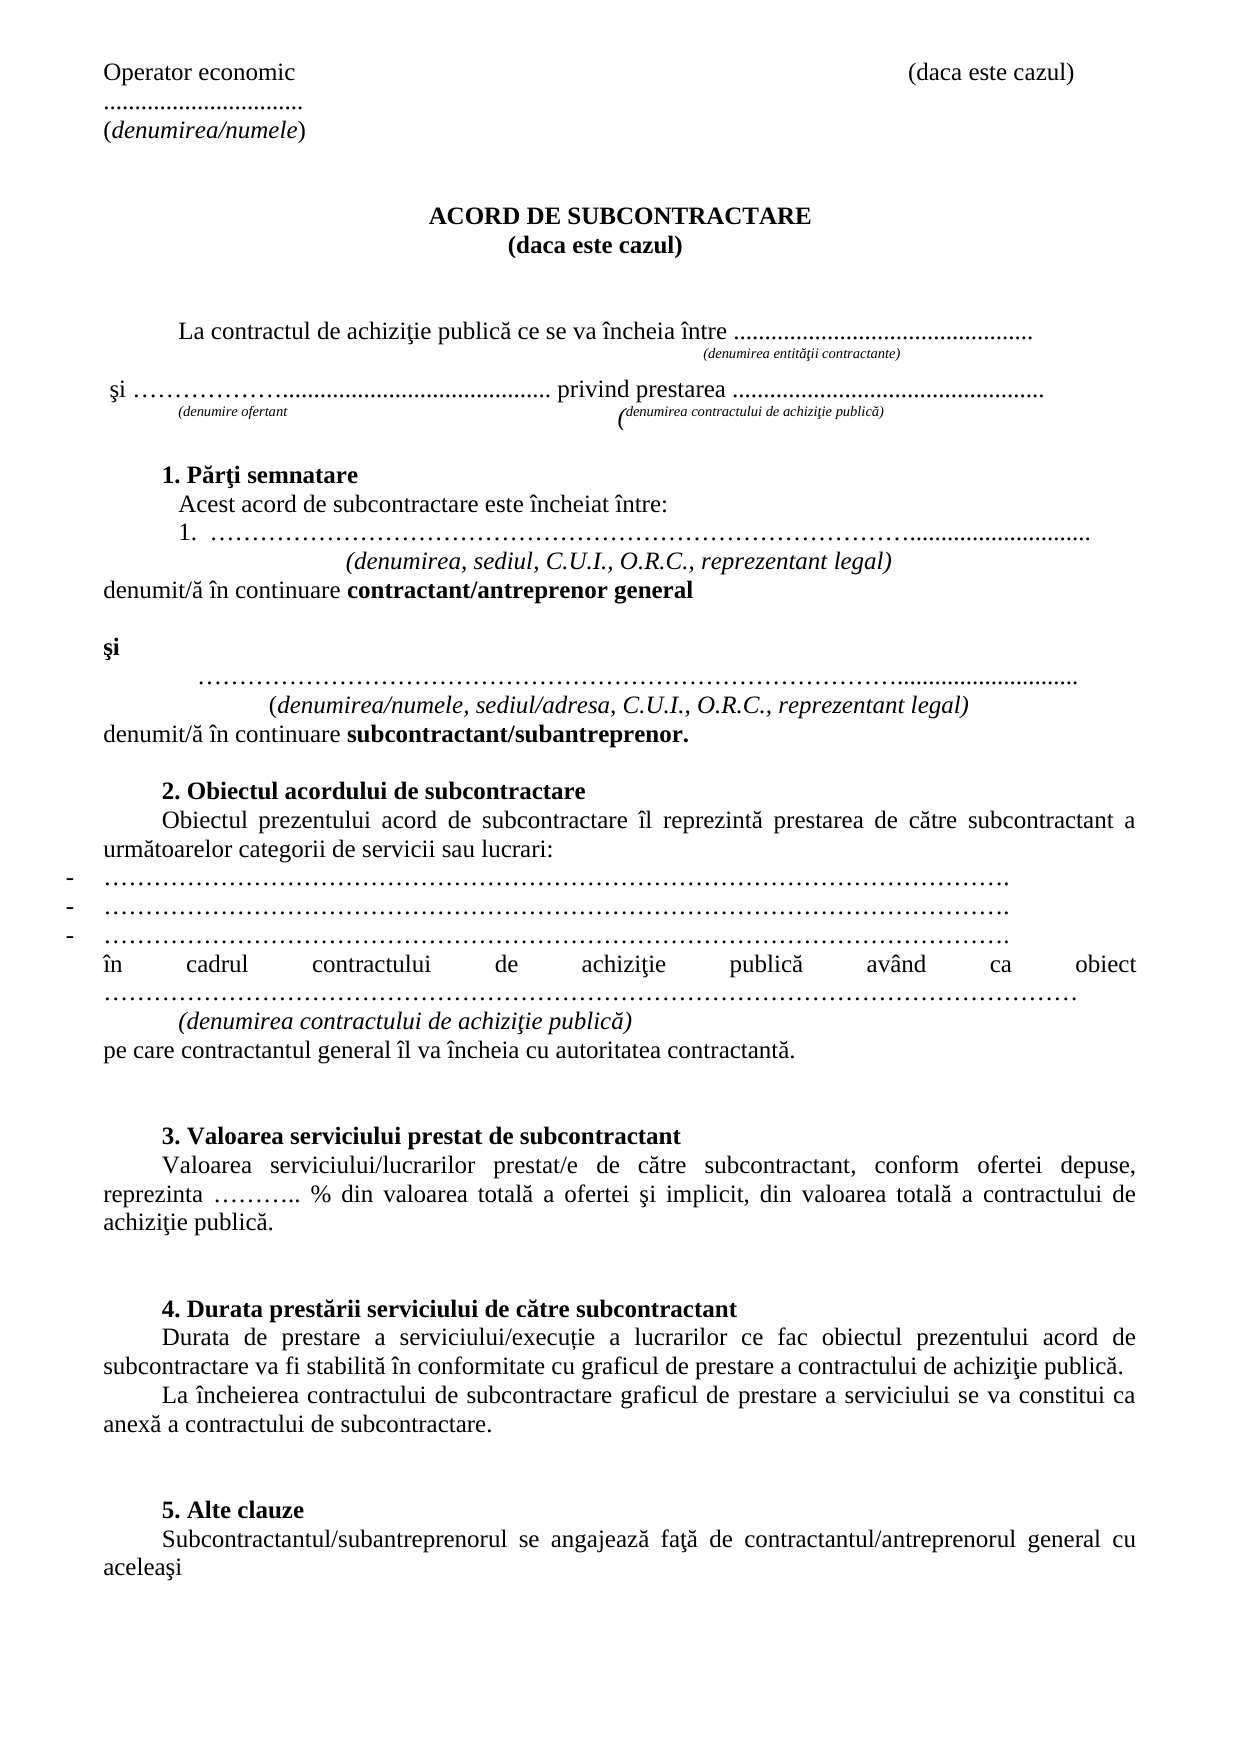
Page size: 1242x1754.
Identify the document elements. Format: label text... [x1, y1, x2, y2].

text 2. Obiectul acordului de subcontractare [103, 776, 1137, 805]
text (denumirea/numele, sediul/adresa, C.U.I., O.R.C., reprezentant legal) [103, 690, 1137, 719]
text Durata de prestare a serviciului/execuție a lucrarilor ce fac obiectul prezentului acord de subcontractare va fi stabilită în conformitate cu graficul de prestare a contractului de achiziţie publică. [103, 1322, 1137, 1380]
text în cadrul contractului de achiziţie publică având ca obiect ……………………………………………………………………………………………………… [103, 949, 1137, 1006]
text 1. Părţi semnatare [103, 460, 1137, 489]
text pe care contractantul general îl va încheia cu autoritatea contractantă. [103, 1035, 1137, 1064]
text şi [103, 632, 1137, 661]
list ………………………………………………………………………………………………. [66, 891, 1137, 920]
text ACORD DE SUBCONTRACTARE [103, 201, 1137, 230]
text (denumire ofertant (denumirea contractului de achiziţie publică) [103, 402, 1137, 431]
text La încheierea contractului de subcontractare graficul de prestare a serviciului se va constitui ca anexă a contractului de subcontractare. [103, 1380, 1137, 1437]
text 1. …………………………………………………………………………............................. [103, 517, 1137, 546]
text Valoarea serviciului/lucrarilor prestat/e de către subcontractant, conform ofertei depuse, reprezinta ……….. % din valoarea totală a ofertei şi implicit, din valoarea totală a contractului de achiziţie publică. [103, 1150, 1137, 1236]
text 5. Alte clauze [103, 1495, 1137, 1524]
text şi ………………........................................... privind prestarea .................................................. [103, 374, 1137, 402]
text (daca este cazul) [103, 230, 1137, 259]
text (denumirea, sediul, C.U.I., O.R.C., reprezentant legal) [103, 546, 1137, 575]
text ................................ [103, 86, 1137, 115]
text 3. Valoarea serviciului prestat de subcontractant [103, 1121, 1137, 1150]
text Acest acord de subcontractare este încheiat între: [103, 489, 1137, 517]
list ………………………………………………………………………………………………. [66, 920, 1137, 949]
text 4. Durata prestării serviciului de către subcontractant [103, 1294, 1137, 1322]
text Subcontractantul/subantreprenorul se angajează faţă de contractantul/antreprenorul general cu aceleaşi [103, 1524, 1137, 1581]
list ………………………………………………………………………………………………. [66, 862, 1137, 891]
text (denumirea contractului de achiziţie publică) [103, 1006, 1137, 1035]
text denumit/ă în continuare subcontractant/subantreprenor. [103, 719, 1137, 747]
text …………………………………………………………………………............................. [103, 661, 1137, 690]
text La contractul de achiziţie publică ce se va încheia între ................................................ [103, 316, 1137, 345]
text Operator economic (daca este cazul) [103, 57, 1137, 86]
text (denumirea/numele) [103, 115, 1137, 144]
text Obiectul prezentului acord de subcontractare îl reprezintă prestarea de către subcontractant a următoarelor categorii de servicii sau lucrari: [103, 805, 1137, 862]
text denumit/ă în continuare contractant/antreprenor general [103, 575, 1137, 604]
text (denumirea entităţii contractante) [103, 345, 1137, 374]
